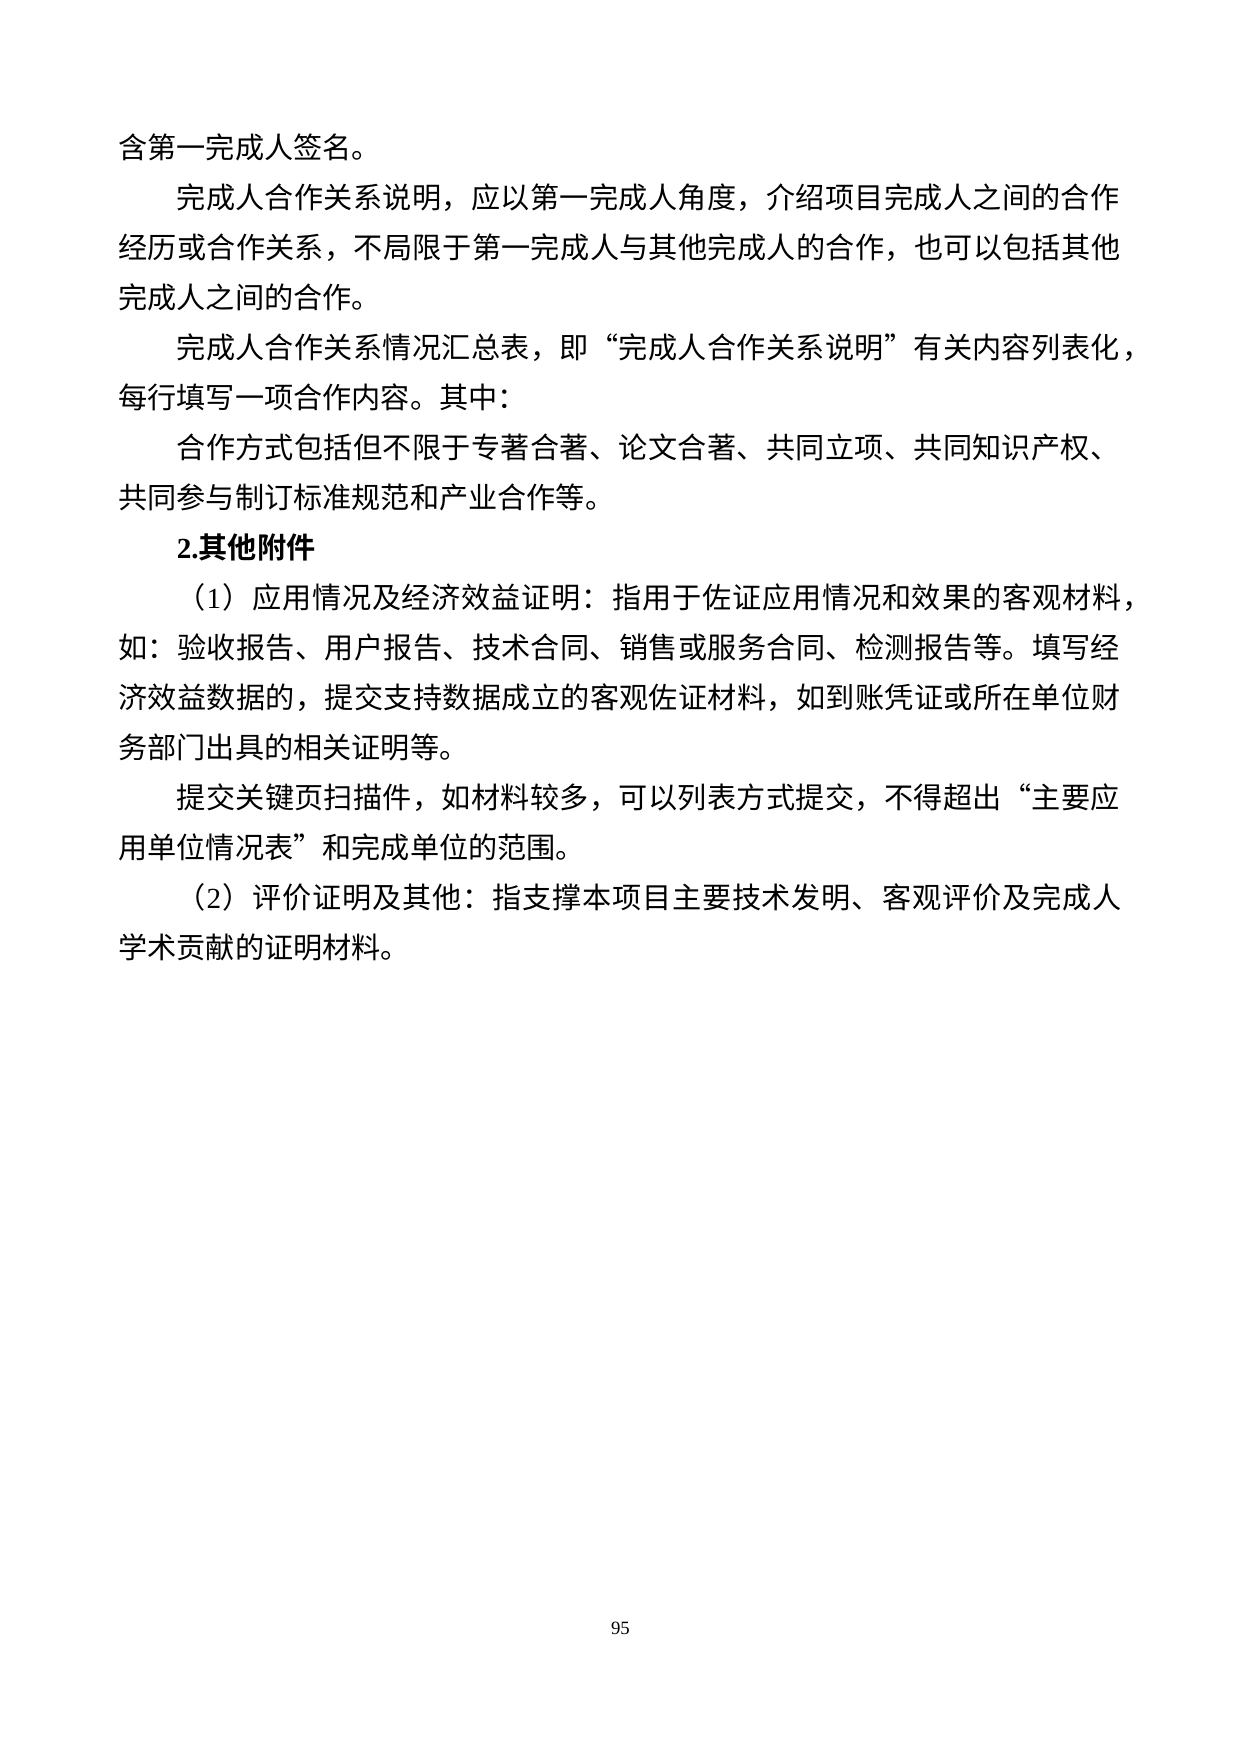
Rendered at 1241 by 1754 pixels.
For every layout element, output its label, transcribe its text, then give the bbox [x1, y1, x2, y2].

text 提交关键页扫描件，如材料较多，可以列表方式提交，不得超出“主要应用单位情况表”和完成单位的范围。 [118, 768, 1122, 868]
text （1）应用情况及经济效益证明：指用于佐证应用情况和效果的客观材料，如：验收报告、用户报告、技术合同、销售或服务合同、检测报告等。填写经济效益数据的，提交支持数据成立的客观佐证材料，如到账凭证或所在单位财务部门出具的相关证明等。 [118, 568, 1122, 768]
text 合作方式包括但不限于专著合著、论文合著、共同立项、共同知识产权、共同参与制订标准规范和产业合作等。 [118, 418, 1122, 518]
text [118, 118, 1122, 168]
text 2.其他附件 [118, 518, 1122, 568]
text 完成人合作关系情况汇总表，即“完成人合作关系说明”有关内容列表化，每行填写一项合作内容。其中： [118, 318, 1122, 418]
text （2）评价证明及其他：指支撑本项目主要技术发明、客观评价及完成人学术贡献的证明材料。 [118, 868, 1122, 968]
text 完成人合作关系说明，应以第一完成人角度，介绍项目完成人之间的合作经历或合作关系，不局限于第一完成人与其他完成人的合作，也可以包括其他完成人之间的合作。 [118, 168, 1122, 318]
